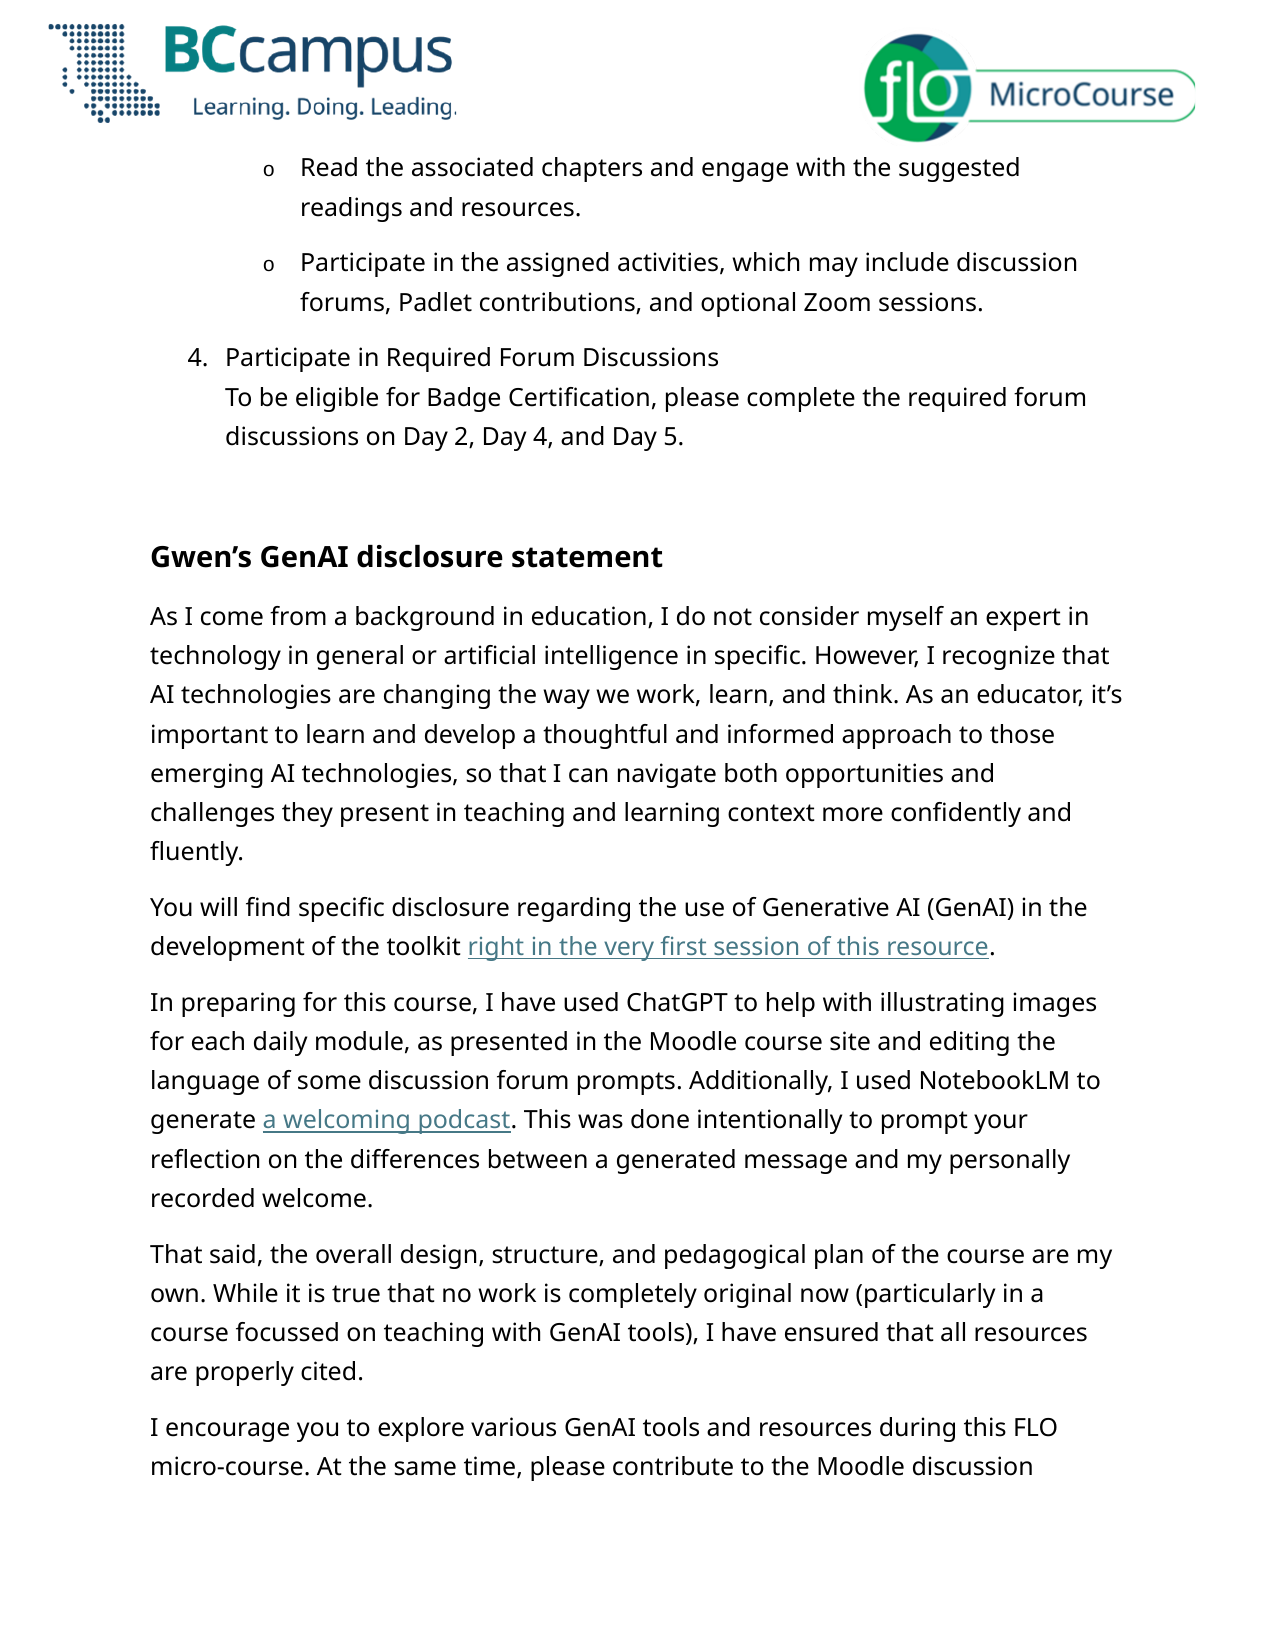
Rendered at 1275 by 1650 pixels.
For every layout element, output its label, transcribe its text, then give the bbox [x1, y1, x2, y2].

text That said, the overall design, structure, and pedagogical plan of the course are my own. While it is true that no work is completely original now (particularly in a course focussed on teaching with GenAI tools), I have ensured that all resources are properly cited. [150, 1236, 1125, 1388]
list Participate in the assigned activities, which may include discussion forums, Padlet contributions, and optional Zoom sessions. [262, 245, 1125, 318]
text You will find specific disclosure regarding the use of Generative AI (GenAI) in the development of the toolkit right in the very first session of this resource. [150, 889, 1125, 963]
list Read the associated chapters and engage with the suggested readings and resources. [262, 150, 1125, 223]
text In preparing for this course, I have used ChatGPT to help with illustrating images for each daily module, as presented in the Moodle course site and editing the language of some discussion forum prompts. Additionally, I used NotebookLM to generate a welcoming podcast. This was done intentionally to prompt your reflection on the differences between a generated message and my personally recorded welcome. [150, 984, 1125, 1214]
text As I come from a background in education, I do not consider myself an expert in technology in general or artificial intelligence in specific. However, I recognize that AI technologies are changing the way we work, learn, and think. As an educator, it’s important to learn and develop a thoughtful and informed approach to those emerging AI technologies, so that I can navigate both opportunities and challenges they present in teaching and learning context more confidently and fluently. [150, 599, 1125, 868]
list Participate in Required Forum Discussions To be eligible for Badge Certification, please complete the required forum discussions on Day 2, Day 4, and Day 5. [187, 340, 1125, 452]
picture [857, 26, 1195, 145]
text Gwen’s GenAI disclosure statement [150, 536, 1125, 576]
picture [48, 16, 457, 130]
